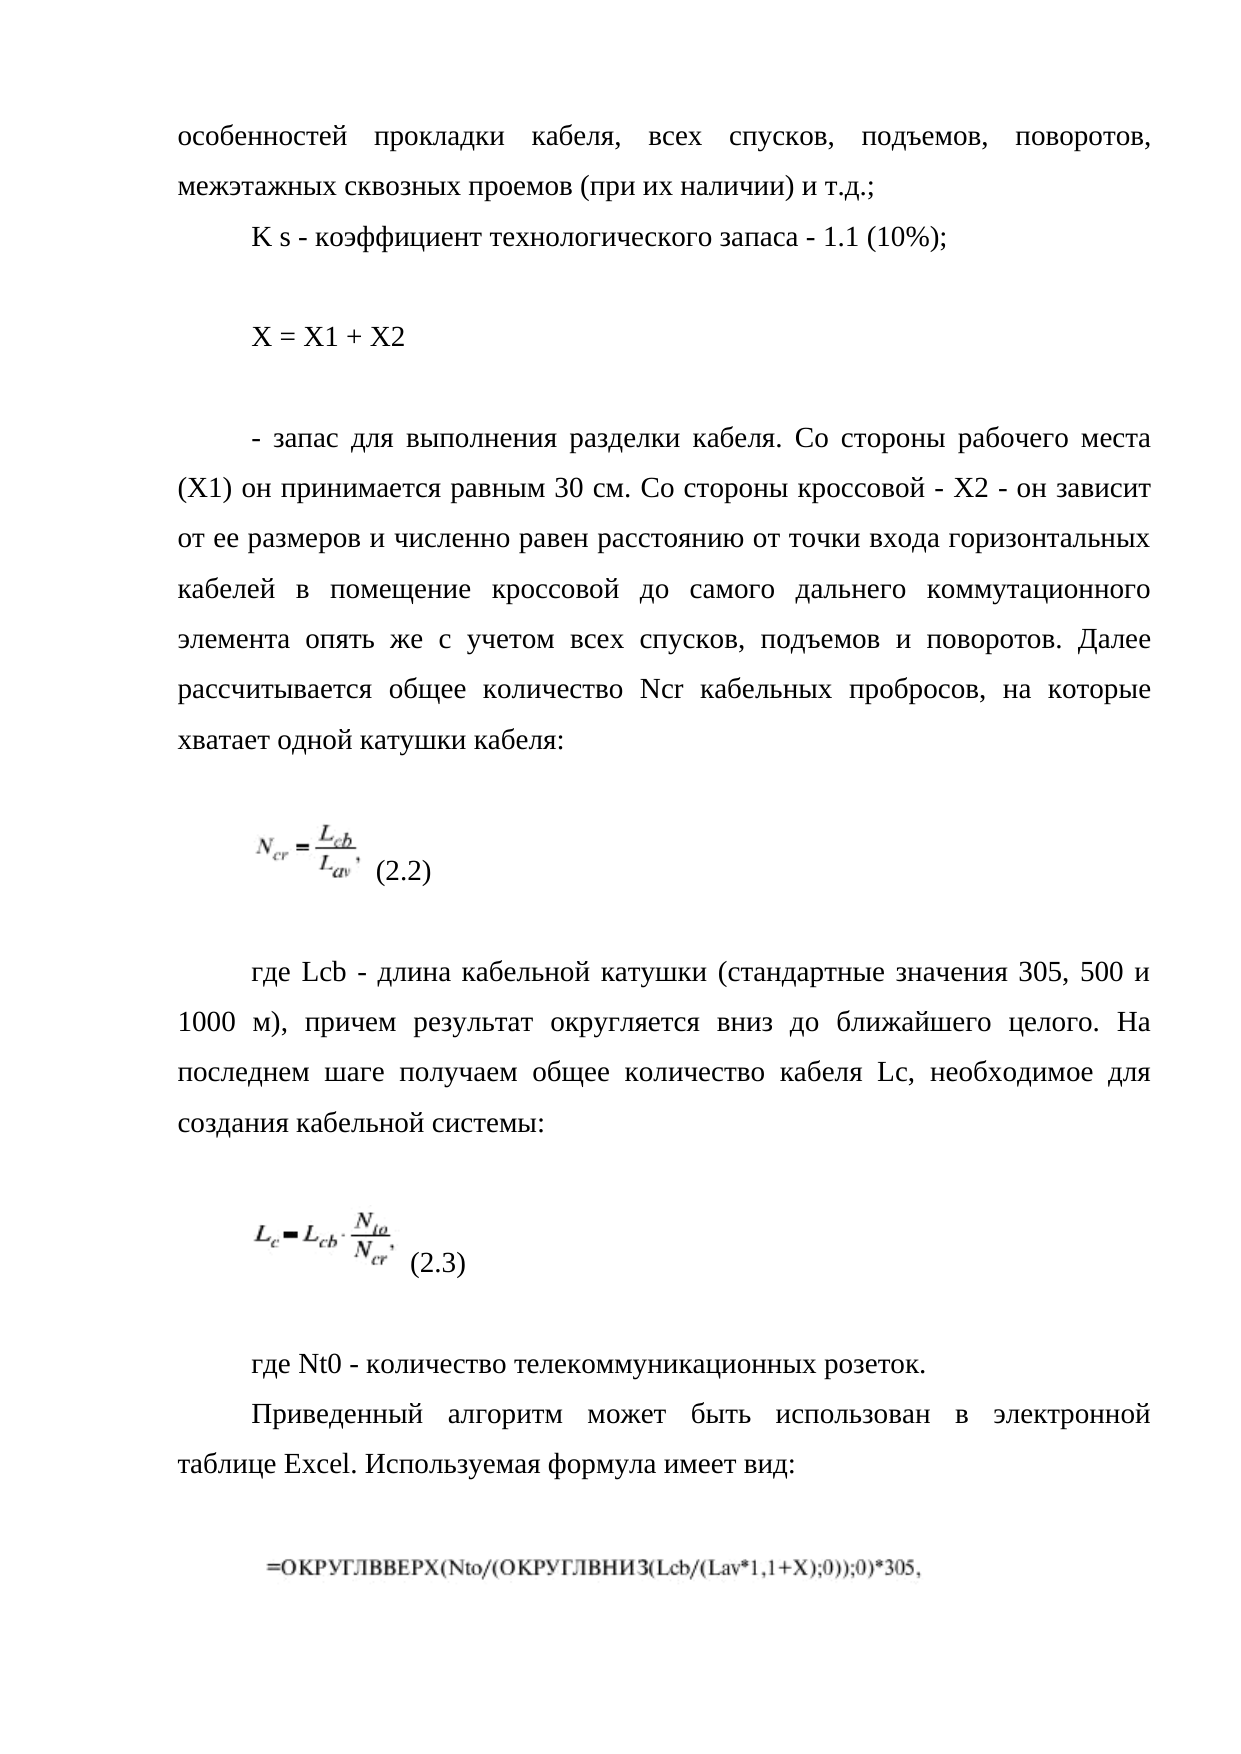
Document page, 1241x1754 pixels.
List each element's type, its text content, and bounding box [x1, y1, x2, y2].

picture [251, 822, 369, 881]
picture [251, 1205, 403, 1273]
picture [251, 1547, 942, 1594]
text где Lcb - длина кабельной катушки (стандартные значения 305, 500 и 1000 м), причем результат округляется вниз до ближайшего целого. На последнем шаге получаем общее количество кабеля Lc, необходимое для создания кабельной системы: [177, 954, 1152, 1138]
text K s - коэффициент технологического запаса - 1.1 (10%); [177, 219, 1152, 252]
text (2.2) [177, 822, 1152, 887]
text Приведенный алгоритм может быть использован в электронной таблице Excel. Используемая формула имеет вид: [177, 1396, 1152, 1480]
text (2.3) [177, 1205, 1152, 1279]
text где Nt0 - количество телекоммуникационных розеток. [177, 1346, 1152, 1379]
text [177, 118, 1152, 202]
text X = Х1 + Х2 [177, 319, 1152, 353]
text - запас для выполнения разделки кабеля. Со стороны рабочего места (Х1) он принимается равным 30 см. Со стороны кроссовой - Х2 - он зависит от ее размеров и численно равен расстоянию от точки входа горизонтальных кабелей в помещение кроссовой до самого дальнего коммутационного элемента опять же с учетом всех спусков, подъемов и поворотов. Далее рассчитывается общее количество Ncr кабельных пробросов, на которые хватает одной катушки кабеля: [177, 420, 1152, 755]
